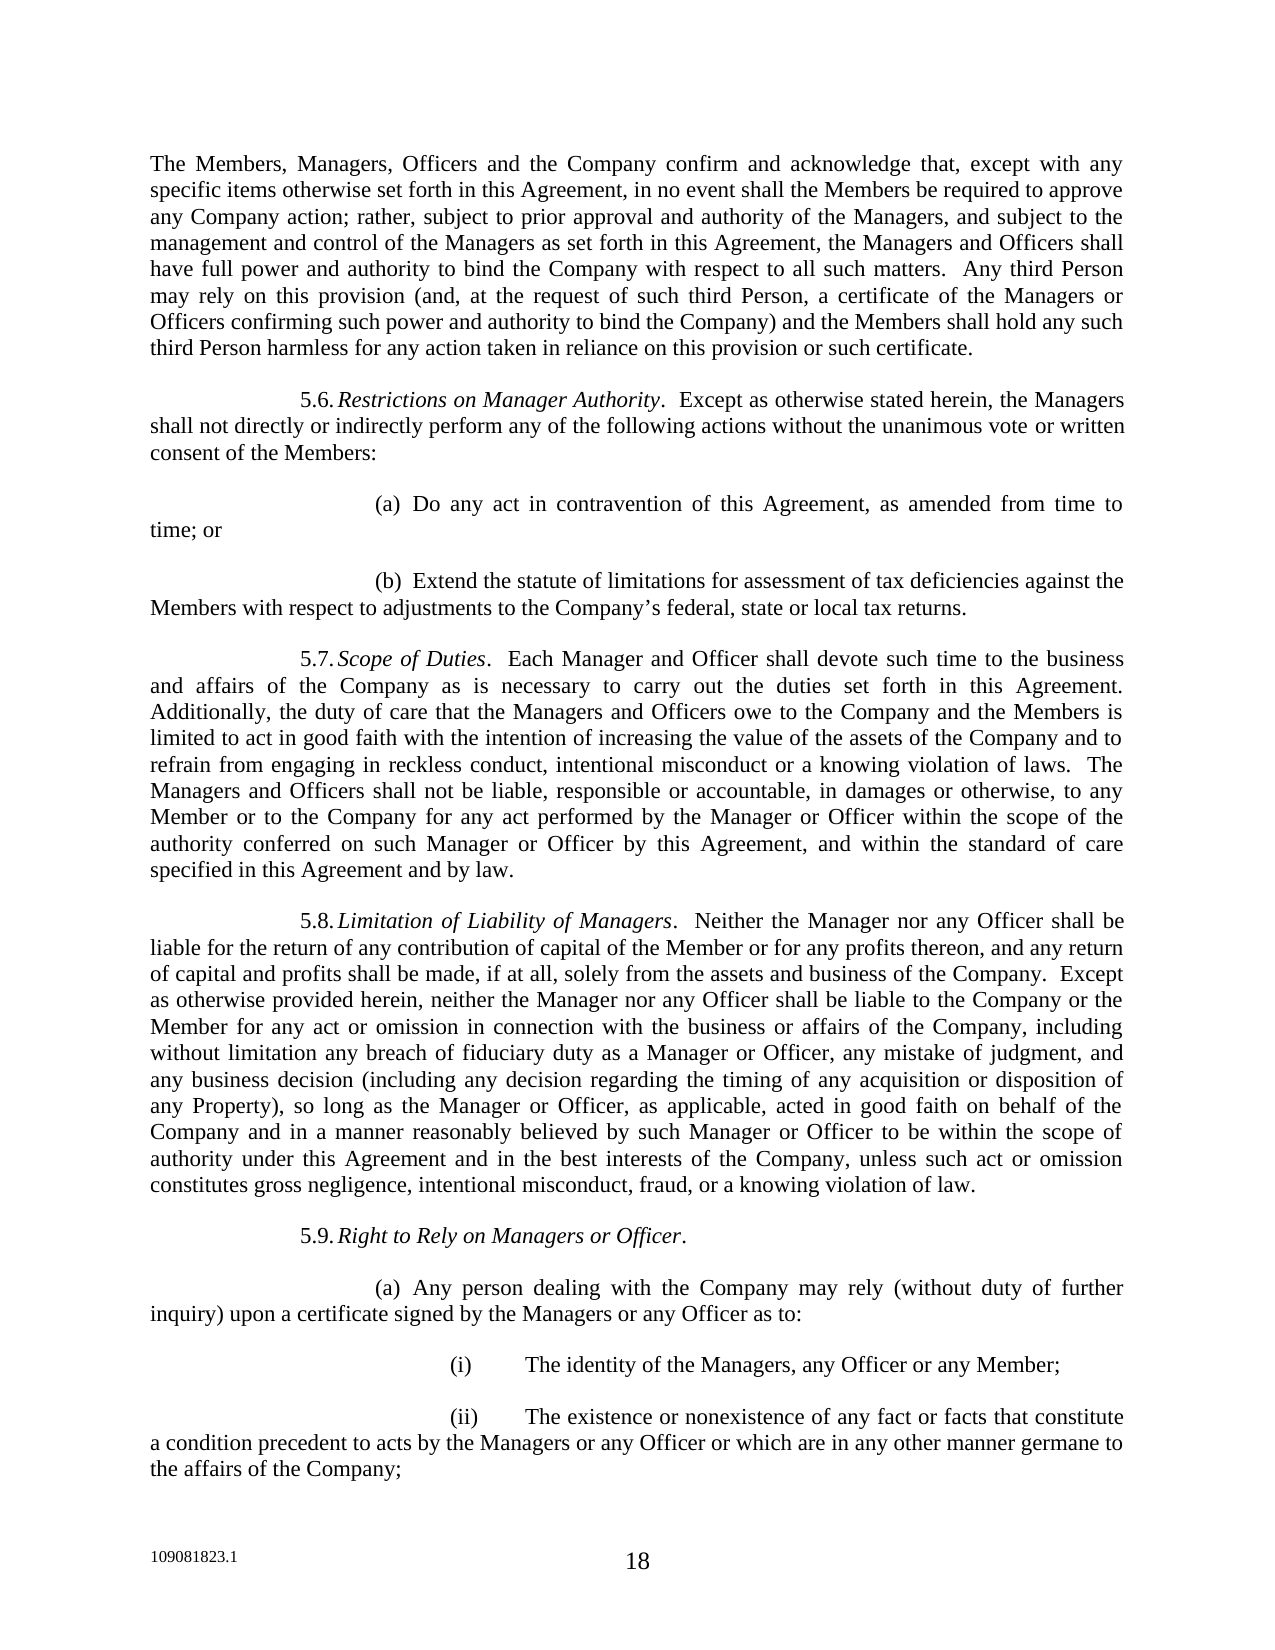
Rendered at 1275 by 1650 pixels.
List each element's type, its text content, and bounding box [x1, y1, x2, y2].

list Do any act in contravention of this Agreement, as amended from time to time; or [150, 490, 1125, 543]
list The identity of the Managers, any Officer or any Member; [150, 1351, 1125, 1378]
text The Members, Managers, Officers and the Company confirm and acknowledge that, except with any specific items otherwise set forth in this Agreement, in no event shall the Members be required to approve any Company action; rather, subject to prior approval and authority of the Managers, and subject to the management and control of the Managers as set forth in this Agreement, the Managers and Officers shall have full power and authority to bind the Company with respect to all such matters. Any third Person may rely on this provision (and, at the request of such third Person, a certificate of the Managers or Officers confirming such power and authority to bind the Company) and the Members shall hold any such third Person harmless for any action taken in reliance on this provision or such certificate. [150, 150, 1125, 361]
list Extend the statute of limitations for assessment of tax deficiencies against the Members with respect to adjustments to the Company’s federal, state or local tax returns. [150, 568, 1125, 620]
list Scope of Duties. Each Manager and Officer shall devote such time to the business and affairs of the Company as is necessary to carry out the duties set forth in this Agreement. Additionally, the duty of care that the Managers and Officers owe to the Company and the Members is limited to act in good faith with the intention of increasing the value of the assets of the Company and to refrain from engaging in reckless conduct, intentional misconduct or a knowing violation of laws. The Managers and Officers shall not be liable, responsible or accountable, in damages or otherwise, to any Member or to the Company for any act performed by the Manager or Officer within the scope of the authority conferred on such Manager or Officer by this Agreement, and within the standard of care specified in this Agreement and by law. [150, 645, 1125, 882]
list Right to Rely on Managers or Officer. [150, 1222, 1125, 1249]
list Any person dealing with the Company may rely (without duty of further inquiry) upon a certificate signed by the Managers or any Officer as to: [150, 1274, 1125, 1326]
list Limitation of Liability of Managers. Neither the Manager nor any Officer shall be liable for the return of any contribution of capital of the Member or for any profits thereon, and any return of capital and profits shall be made, if at all, solely from the assets and business of the Company. Except as otherwise provided herein, neither the Manager nor any Officer shall be liable to the Company or the Member for any act or omission in connection with the business or affairs of the Company, including without limitation any breach of fiduciary duty as a Manager or Officer, any mistake of judgment, and any business decision (including any decision regarding the timing of any acquisition or disposition of any Property), so long as the Manager or Officer, as applicable, acted in good faith on behalf of the Company and in a manner reasonably believed by such Manager or Officer to be within the scope of authority under this Agreement and in the best interests of the Company, unless such act or omission constitutes gross negligence, intentional misconduct, fraud, or a knowing violation of law. [150, 907, 1125, 1197]
list Restrictions on Manager Authority. Except as otherwise stated herein, the Managers shall not directly or indirectly perform any of the following actions without the unanimous vote or written consent of the Members: [150, 386, 1125, 465]
list The existence or nonexistence of any fact or facts that constitute a condition precedent to acts by the Managers or any Officer or which are in any other manner germane to the affairs of the Company; [150, 1403, 1125, 1482]
